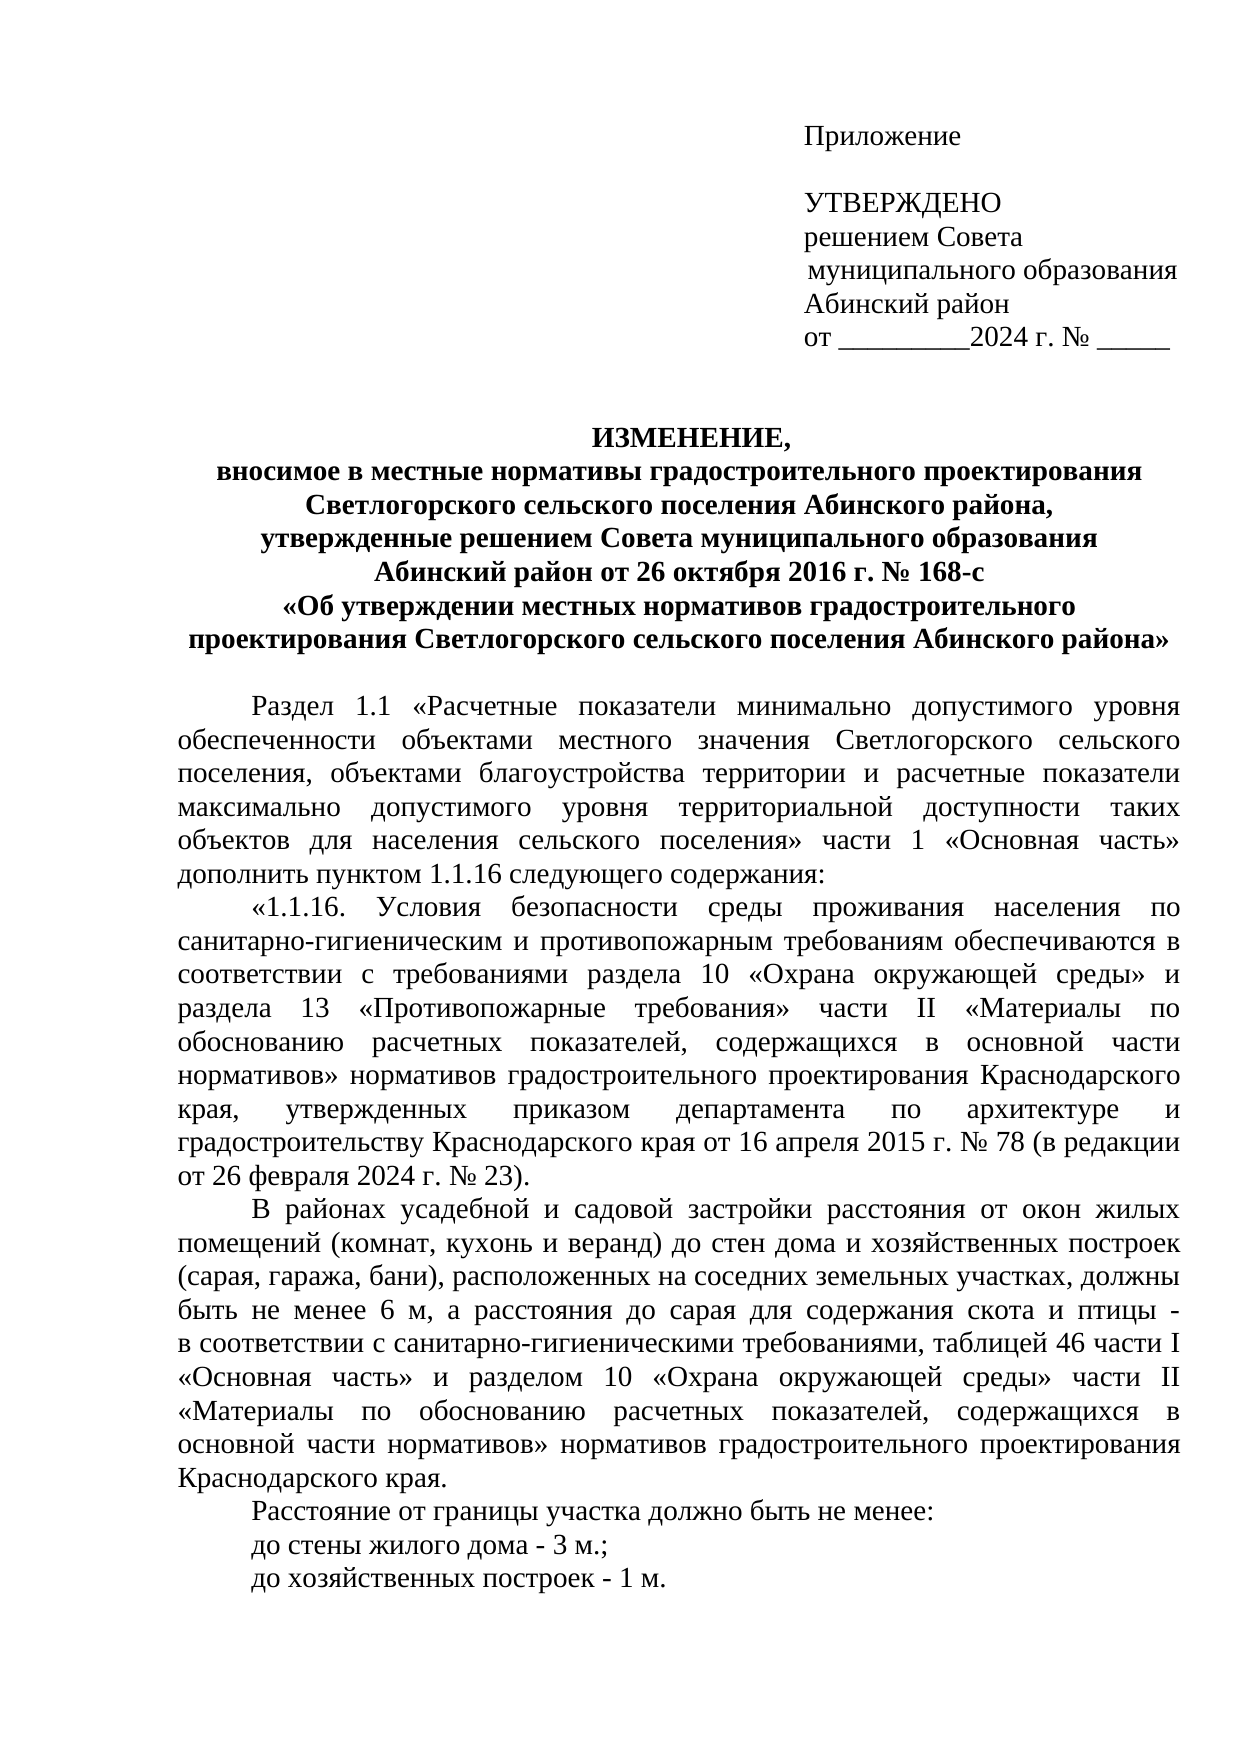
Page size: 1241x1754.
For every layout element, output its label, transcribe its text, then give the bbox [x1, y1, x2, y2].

text до стены жилого дома - 3 м.; [177, 1527, 1181, 1560]
text В районах усадебной и садовой застройки расстояния от окон жилых помещений (комнат, кухонь и веранд) до стен дома и хозяйственных построек (сарая, гаража, бани), расположенных на соседних земельных участках, должны быть не менее 6 м, а расстояния до сарая для содержания скота и птицы - в соответствии с санитарно-гигиеническими требованиями, таблицей 46 части I «Основная часть» и разделом 10 «Охрана окружающей среды» части II «Материалы по обоснованию расчетных показателей, содержащихся в основной части нормативов» нормативов градостроительного проектирования Краснодарского края. [177, 1191, 1181, 1493]
text вносимое в местные нормативы градостроительного проектирования Светлогорского сельского поселения Абинского района, [177, 453, 1181, 521]
text от _________2024 г. № _____ [709, 319, 1181, 353]
text утвержденные решением Совета муниципального образования [177, 521, 1181, 554]
text Абинский район от 26 октября 2016 г. № 168-с [177, 554, 1181, 588]
text «Об утверждении местных нормативов градостроительного проектирования Светлогорского сельского поселения Абинского района» [177, 588, 1181, 655]
text Раздел 1.1 «Расчетные показатели минимально допустимого уровня обеспеченности объектами местного значения Светлогорского сельского поселения, объектами благоустройства территории и расчетные показатели максимально допустимого уровня территориальной доступности таких объектов для населения сельского поселения» части 1 «Основная часть» дополнить пунктом 1.1.16 следующего содержания: [177, 688, 1181, 889]
text ИЗМЕНЕНИЕ, [177, 420, 1206, 453]
text до хозяйственных построек - 1 м. [177, 1560, 1181, 1594]
text Расстояние от границы участка должно быть не менее: [177, 1493, 1181, 1527]
text решением Совета [693, 219, 1181, 252]
text УТВЕРЖДЕНО [767, 185, 1181, 219]
text Абинский район [709, 286, 1181, 319]
text «1.1.16. Условия безопасности среды проживания населения по санитарно-гигиеническим и противопожарным требованиям обеспечиваются в соответствии с требованиями раздела 10 «Охрана окружающей среды» и раздела 13 «Противопожарные требования» части II «Материалы по обоснованию расчетных показателей, содержащихся в основной части нормативов» нормативов градостроительного проектирования Краснодарского края, утвержденных приказом департамента по архитектуре и градостроительству Краснодарского края от 16 апреля 2015 г. № 78 (в редакции от 26 февраля 2024 г. № 23). [177, 889, 1181, 1191]
text Приложение [767, 118, 1181, 152]
text муниципального образования [709, 252, 1181, 286]
